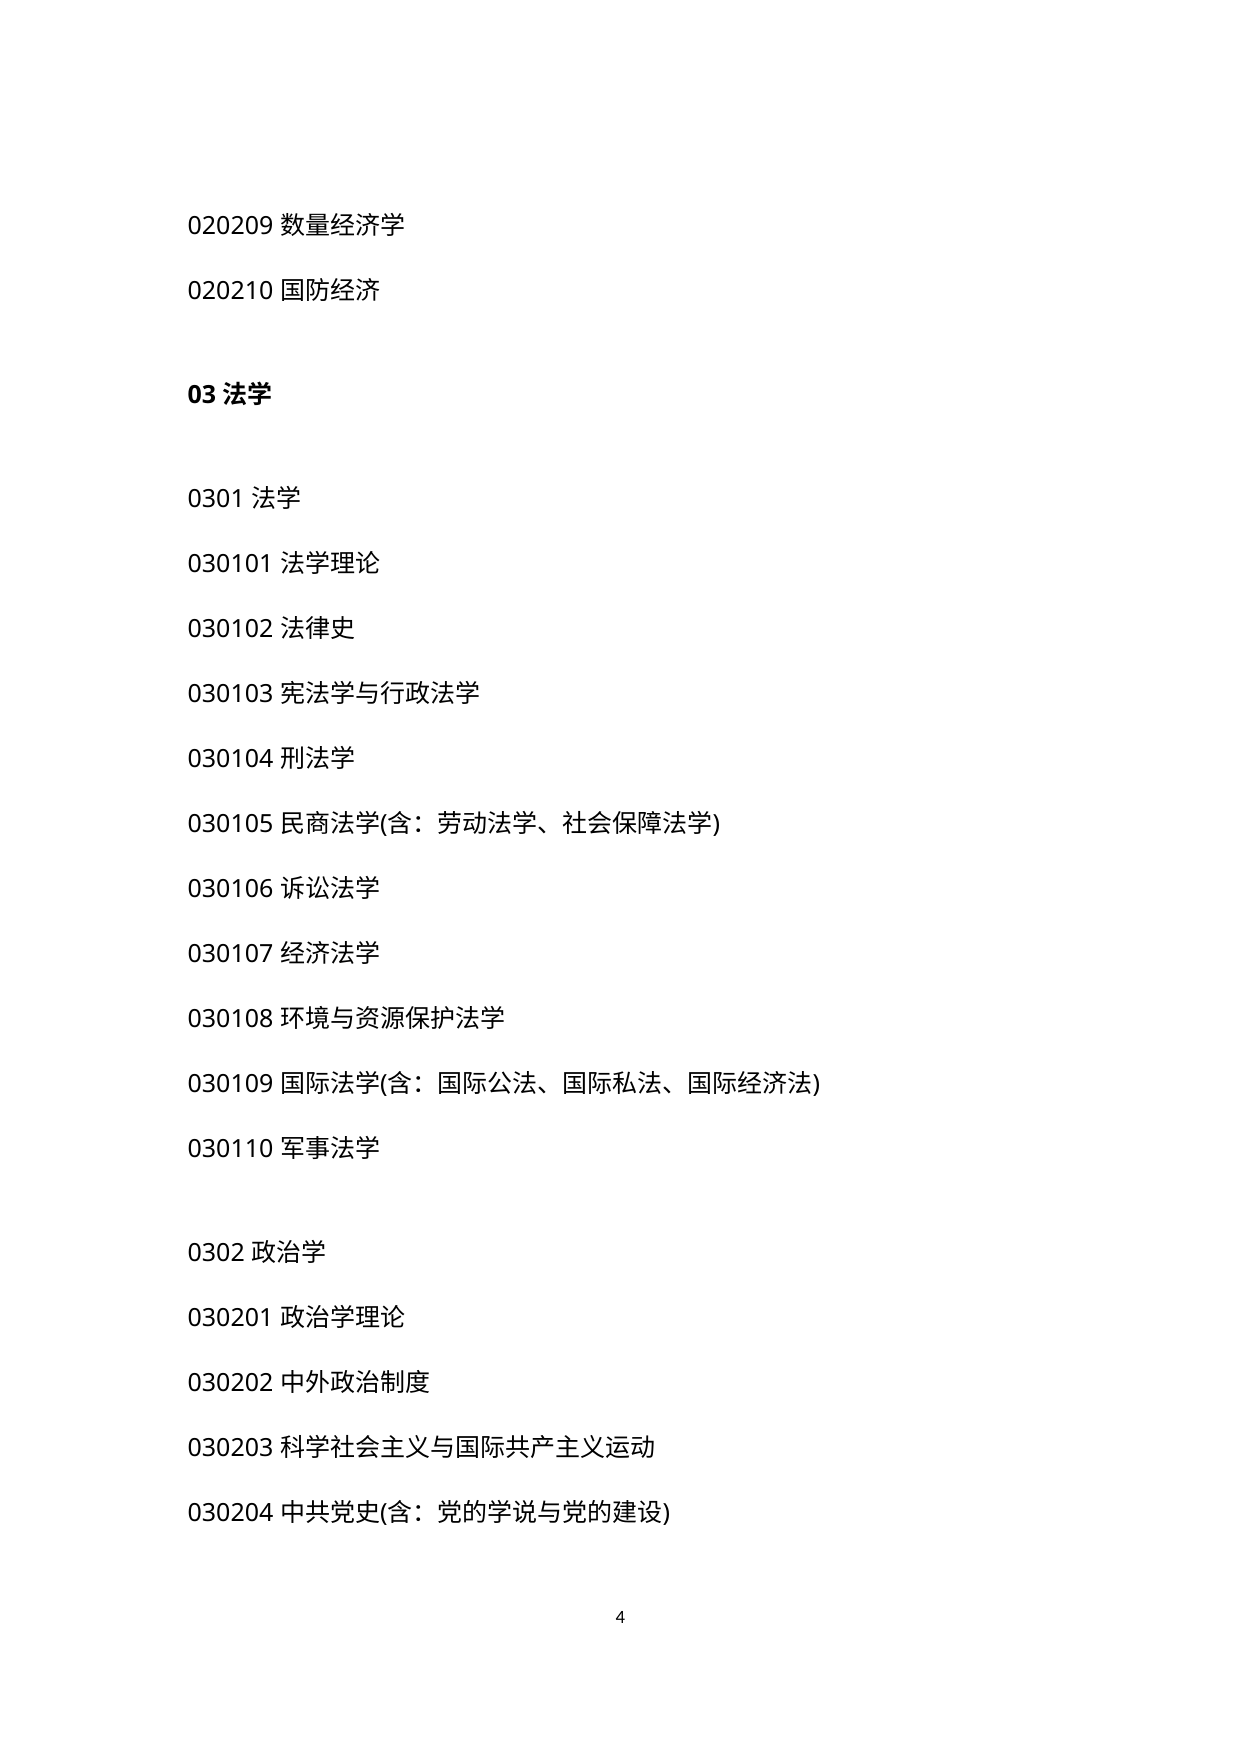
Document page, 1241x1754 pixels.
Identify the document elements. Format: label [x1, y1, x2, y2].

table_header [188, 162, 1053, 1543]
